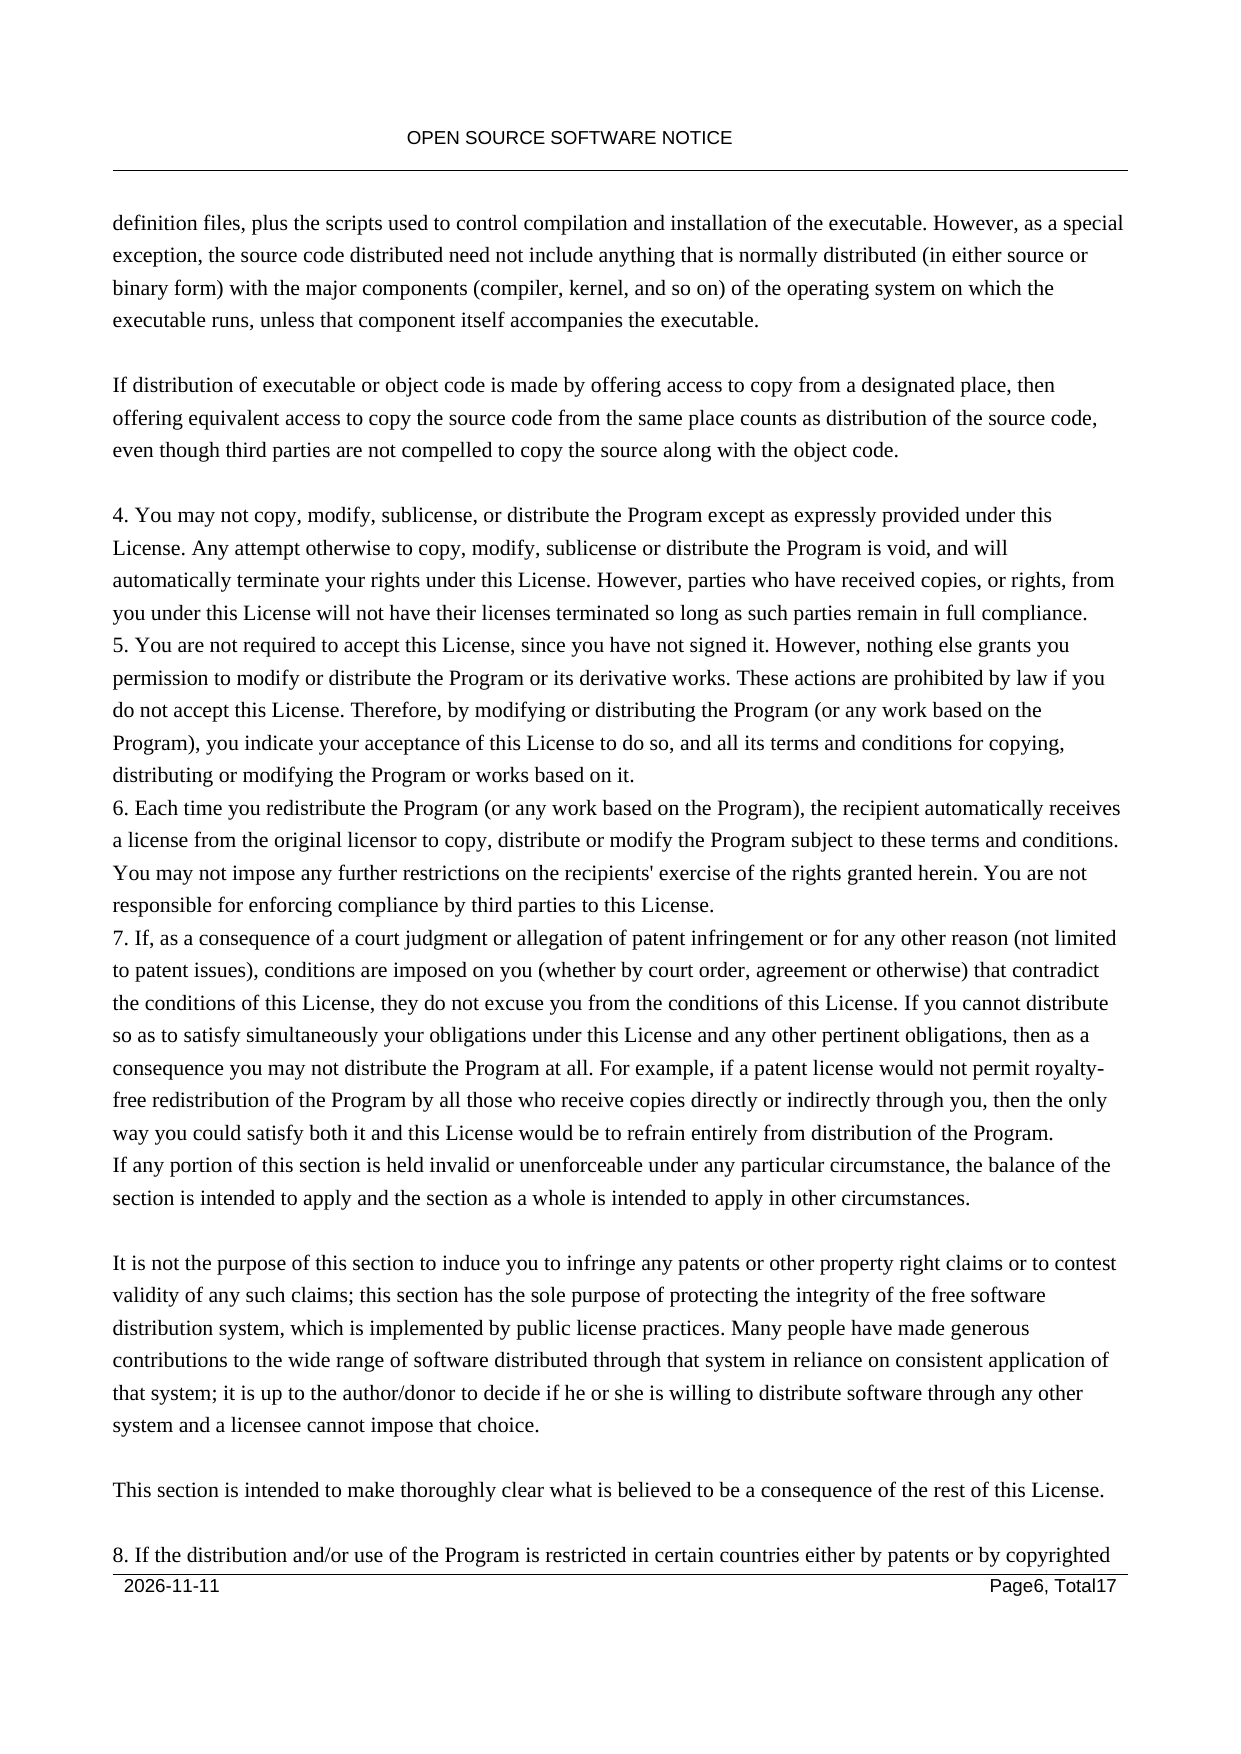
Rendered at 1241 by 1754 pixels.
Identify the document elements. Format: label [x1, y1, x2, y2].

text [112, 206, 1128, 1571]
